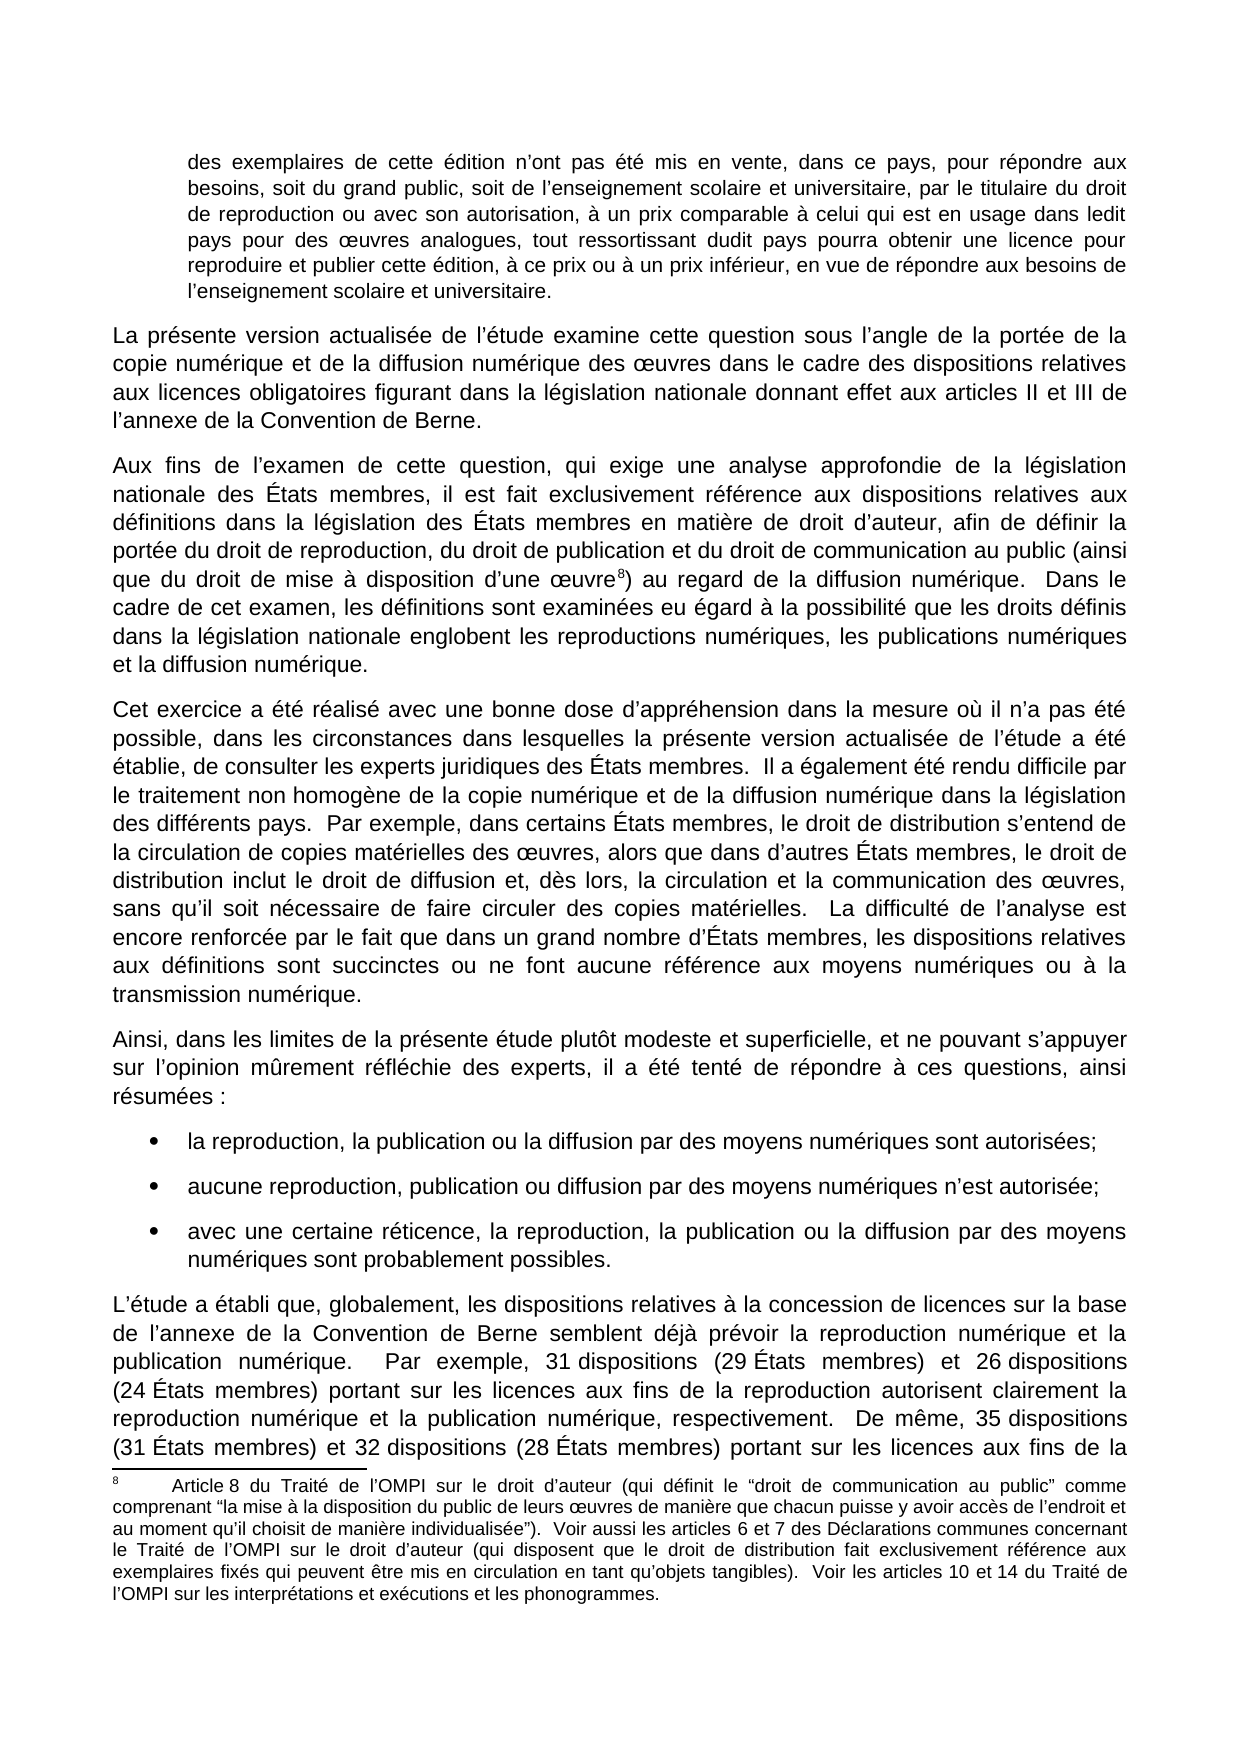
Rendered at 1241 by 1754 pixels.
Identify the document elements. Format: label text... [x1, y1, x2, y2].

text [112, 1291, 1128, 1460]
text des exemplaires de cette édition n’ont pas été mis en vente, dans ce pays, pour répondre aux besoins, soit du grand public, soit de l’enseignement scolaire et universitaire, par le titulaire du droit de reproduction ou avec son autorisation, à un prix comparable à celui qui est en usage dans ledit pays pour des œuvres analogues, tout ressortissant dudit pays pourra obtenir une licence pour reproduire et publier cette édition, à ce prix ou à un prix inférieur, en vue de répondre aux besoins de l’enseignement scolaire et universitaire. [187, 150, 1128, 303]
text La présente version actualisée de l’étude examine cette question sous l’angle de la portée de la copie numérique et de la diffusion numérique des œuvres dans le cadre des dispositions relatives aux licences obligatoires figurant dans la législation nationale donnant effet aux articles II et III de l’annexe de la Convention de Berne. [112, 322, 1128, 433]
text Ainsi, dans les limites de la présente étude plutôt modeste et superficielle, et ne pouvant s’appuyer sur l’opinion mûrement réfléchie des experts, il a été tenté de répondre à ces questions, ainsi résumées : [112, 1026, 1128, 1109]
list aucune reproduction, publication ou diffusion par des moyens numériques n’est autorisée; [150, 1173, 1128, 1199]
text Aux fins de l’examen de cette question, qui exige une analyse approfondie de la législation nationale des États membres, il est fait exclusivement référence aux dispositions relatives aux définitions dans la législation des États membres en matière de droit d’auteur, afin de définir la portée du droit de reproduction, du droit de publication et du droit de communication au public (ainsi que du droit de mise à disposition d’une œuvre) au regard de la diffusion numérique. Dans le cadre de cet examen, les définitions sont examinées eu égard à la possibilité que les droits définis dans la législation nationale englobent les reproductions numériques, les publications numériques et la diffusion numérique. [112, 452, 1128, 677]
list avec une certaine réticence, la reproduction, la publication ou la diffusion par des moyens numériques sont probablement possibles. [150, 1218, 1128, 1273]
text Cet exercice a été réalisé avec une bonne dose d’appréhension dans la mesure où il n’a pas été possible, dans les circonstances dans lesquelles la présente version actualisée de l’étude a été établie, de consulter les experts juridiques des États membres. Il a également été rendu difficile par le traitement non homogène de la copie numérique et de la diffusion numérique dans la législation des différents pays. Par exemple, dans certains États membres, le droit de distribution s’entend de la circulation de copies matérielles des œuvres, alors que dans d’autres États membres, le droit de distribution inclut le droit de diffusion et, dès lors, la circulation et la communication des œuvres, sans qu’il soit nécessaire de faire circuler des copies matérielles. La difficulté de l’analyse est encore renforcée par le fait que dans un grand nombre d’États membres, les dispositions relatives aux définitions sont succinctes ou ne font aucune référence aux moyens numériques ou à la transmission numérique. [112, 696, 1128, 1007]
list la reproduction, la publication ou la diffusion par des moyens numériques sont autorisées; [150, 1128, 1128, 1154]
